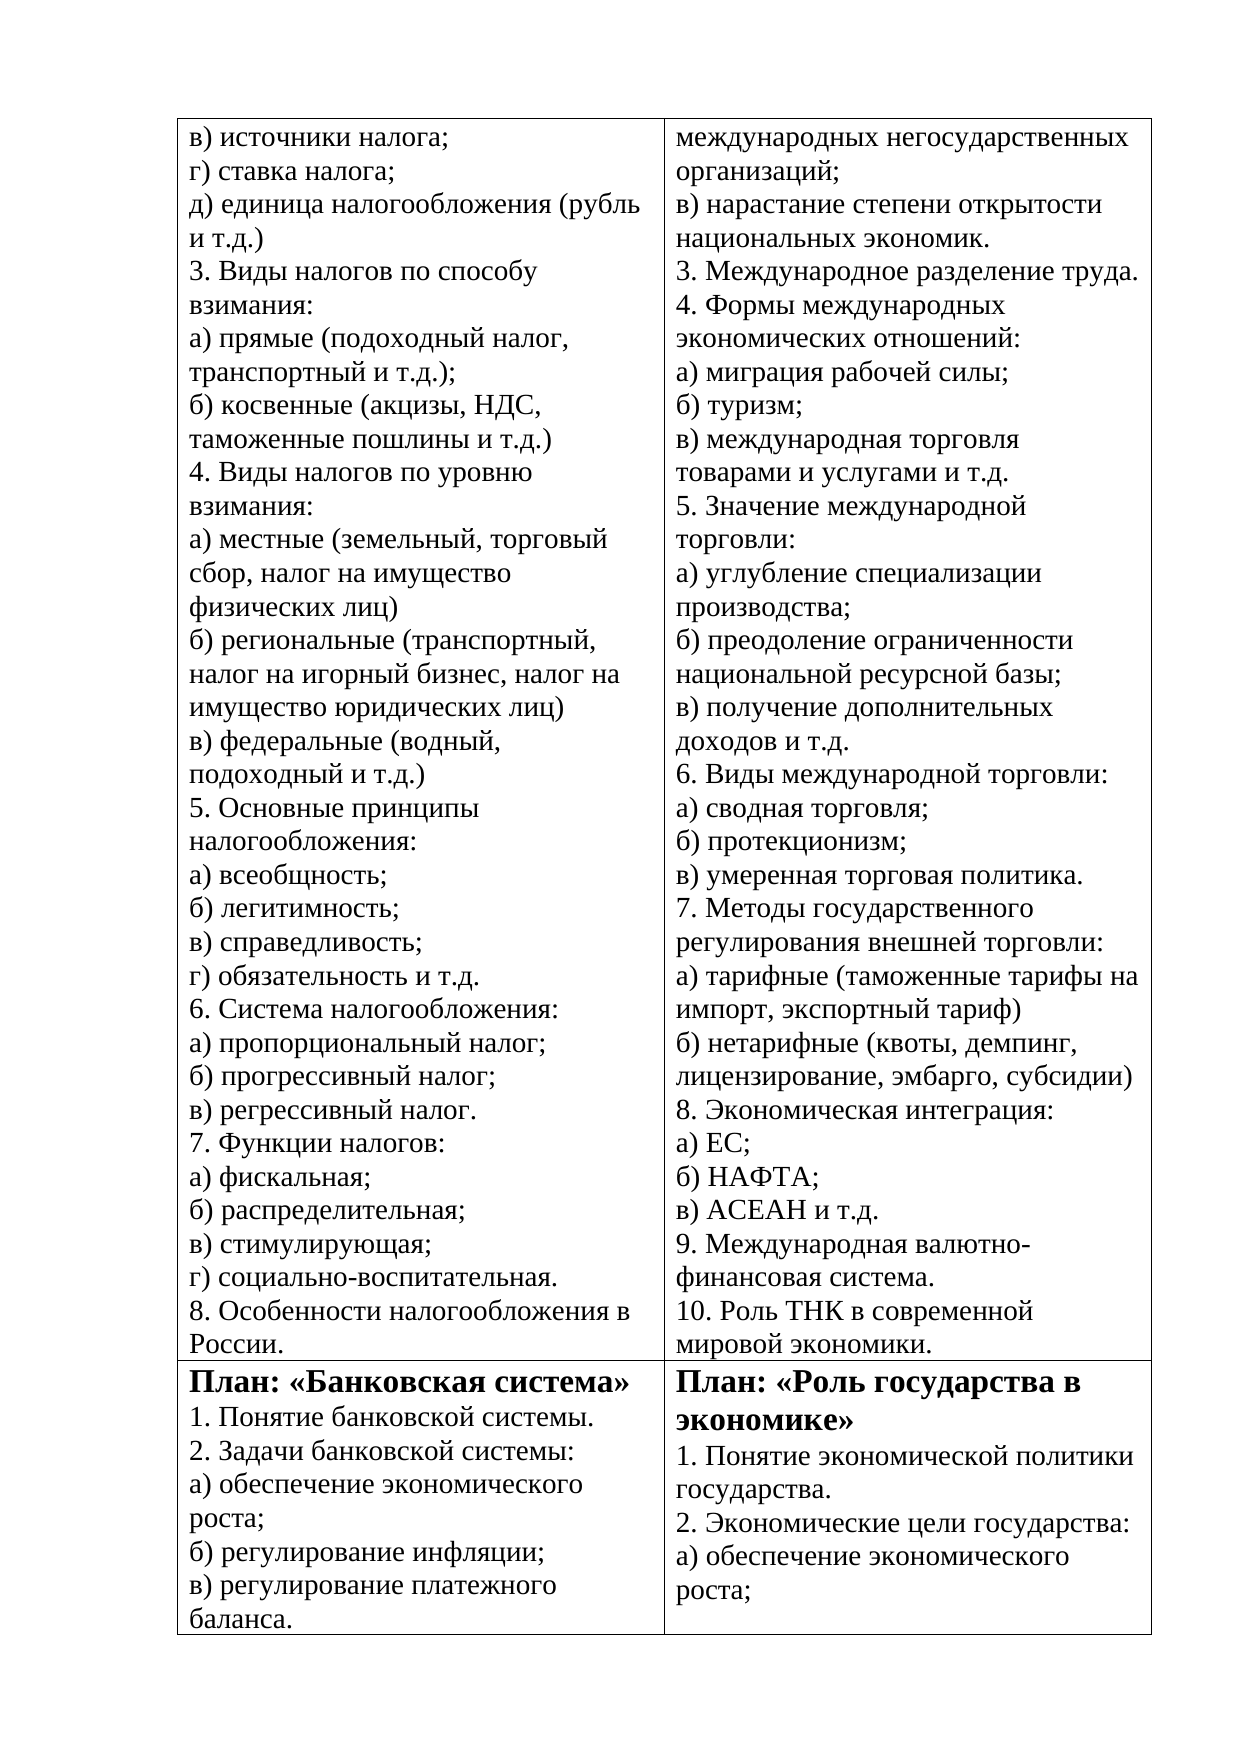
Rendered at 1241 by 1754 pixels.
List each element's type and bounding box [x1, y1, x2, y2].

table_cell [665, 1361, 1151, 1634]
table_cell [178, 119, 664, 1360]
table_cell [665, 119, 1151, 1360]
table_cell [178, 1361, 664, 1634]
